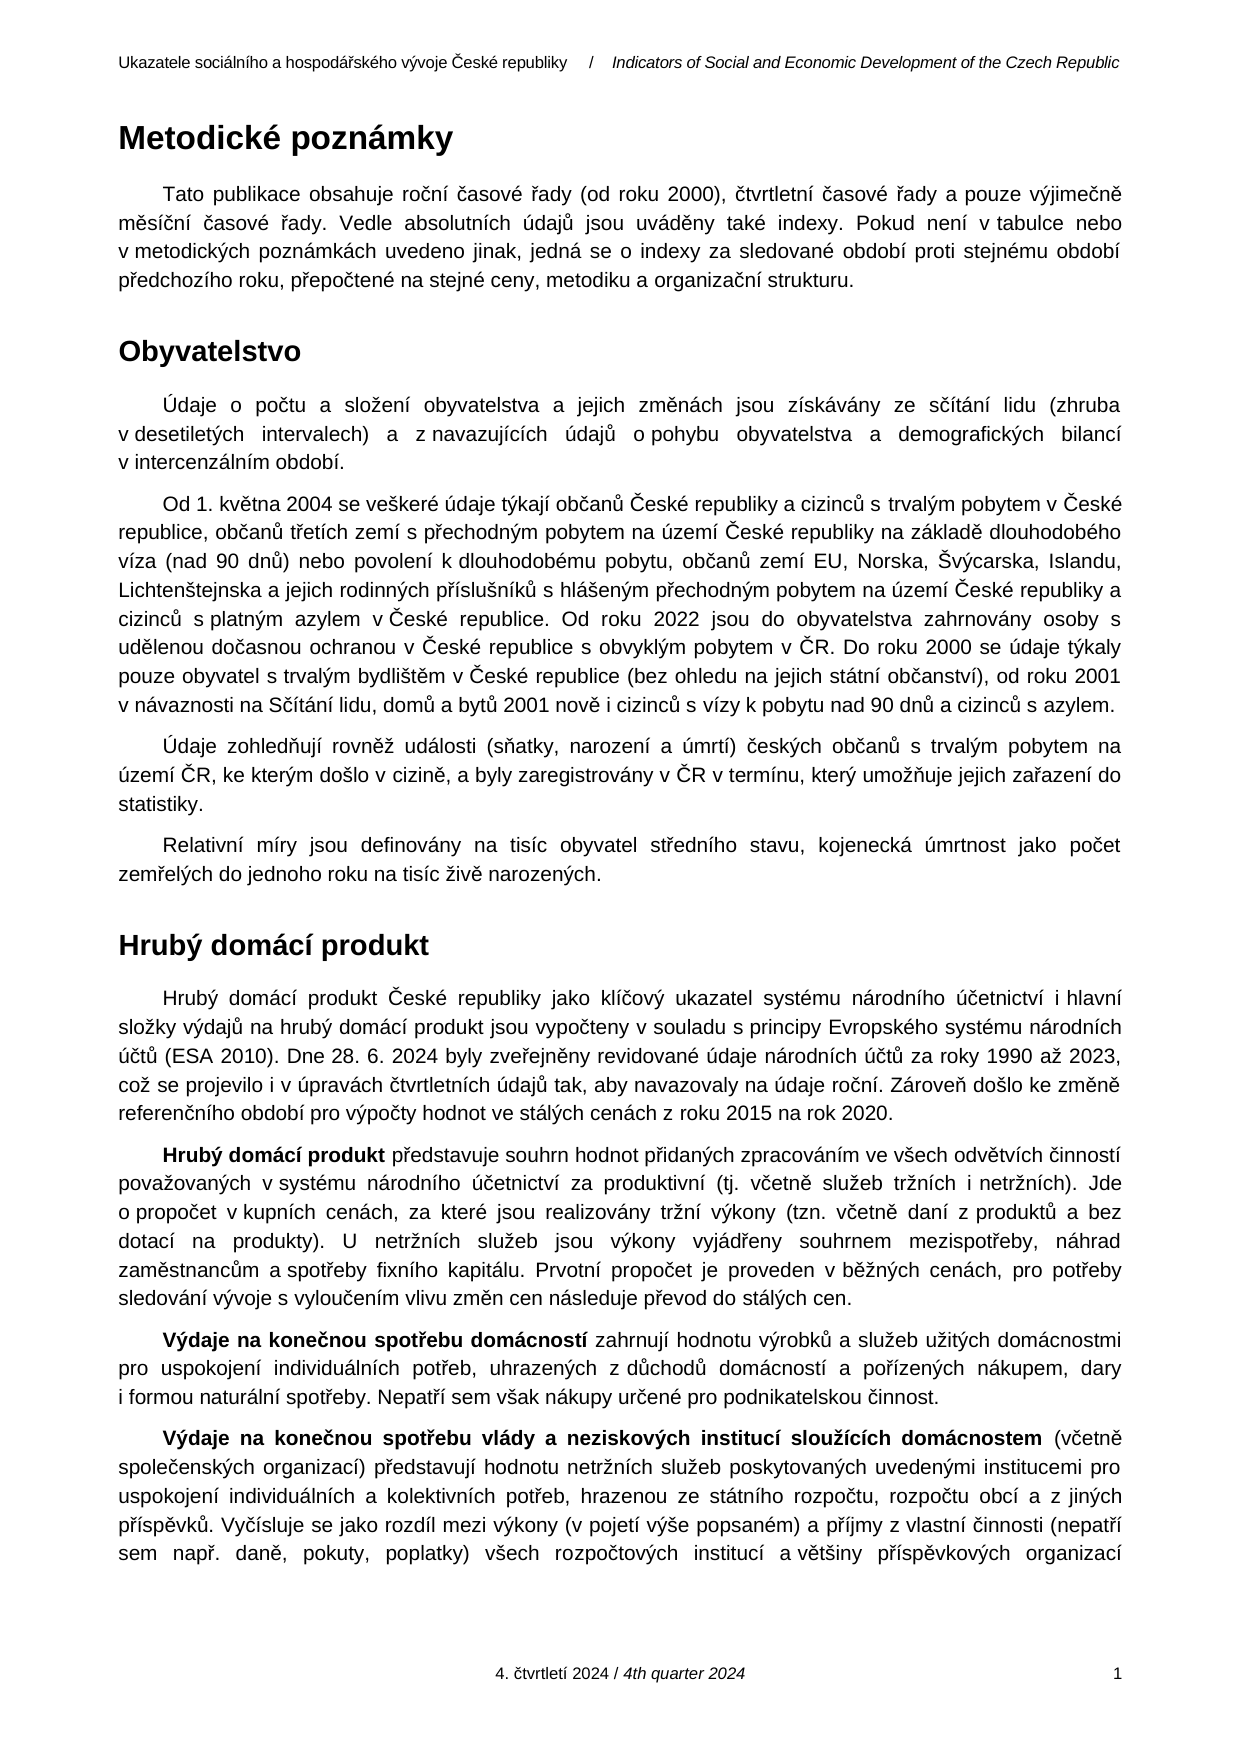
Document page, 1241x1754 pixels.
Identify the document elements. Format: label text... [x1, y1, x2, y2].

title Metodické poznámky [118, 118, 1122, 157]
text Údaje zohledňují rovněž události (sňatky, narození a úmrtí) českých občanů s trvalým pobytem na území ČR, ke kterým došlo v cizině, a byly zaregistrovány v ČR v termínu, který umožňuje jejich zařazení do statistiky. [118, 734, 1122, 815]
text Obyvatelstvo [118, 334, 1122, 368]
text Hrubý domácí produkt České republiky jako klíčový ukazatel systému národního účetnictví i hlavní složky výdajů na hrubý domácí produkt jsou vypočteny v souladu s principy Evropského systému národních účtů (ESA 2010). Dne 28. 6. 2024 byly zveřejněny revidované údaje národních účtů za roky 1990 až 2023, což se projevilo i v úpravách čtvrtletních údajů tak, aby navazovaly na údaje roční. Zároveň došlo ke změně referenčního období pro výpočty hodnot ve stálých cenách z roku 2015 na rok 2020. [118, 986, 1122, 1125]
text Hrubý domácí produkt představuje souhrn hodnot přidaných zpracováním ve všech odvětvích činností považovaných v systému národního účetnictví za produktivní (tj. včetně služeb tržních i netržních). Jde o propočet v kupních cenách, za které jsou realizovány tržní výkony (tzn. včetně daní z produktů a bez dotací na produkty). U netržních služeb jsou výkony vyjádřeny souhrnem mezispotřeby, náhrad zaměstnancům a spotřeby fixního kapitálu. Prvotní propočet je proveden v běžných cenách, pro potřeby sledování vývoje s vyloučením vlivu změn cen následuje převod do stálých cen. [118, 1142, 1122, 1310]
text Tato publikace obsahuje roční časové řady (od roku 2000), čtvrtletní časové řady a pouze výjimečně měsíční časové řady. Vedle absolutních údajů jsou uváděny také indexy. Pokud není v tabulce nebo v metodických poznámkách uvedeno jinak, jedná se o indexy za sledované období proti stejnému období předchozího roku, přepočtené na stejné ceny, metodiku a organizační strukturu. [118, 182, 1122, 292]
text Hrubý domácí produkt [118, 928, 1122, 961]
text Výdaje na konečnou spotřebu domácností zahrnují hodnotu výrobků a služeb užitých domácnostmi pro uspokojení individuálních potřeb, uhrazených z důchodů domácností a pořízených nákupem, dary i formou naturální spotřeby. Nepatří sem však nákupy určené pro podnikatelskou činnost. [118, 1327, 1122, 1409]
text Údaje o počtu a složení obyvatelstva a jejich změnách jsou získávány ze sčítání lidu (zhruba v desetiletých intervalech) a z navazujících údajů o pohybu obyvatelstva a demografických bilancí v intercenzálním období. [118, 393, 1122, 474]
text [118, 1426, 1122, 1565]
text Od 1. května 2004 se veškeré údaje týkají občanů České republiky a cizinců s trvalým pobytem v České republice, občanů třetích zemí s přechodným pobytem na území České republiky na základě dlouhodobého víza (nad 90 dnů) nebo povolení k dlouhodobému pobytu, občanů zemí EU, Norska, Švýcarska, Islandu, Lichtenštejnska a jejich rodinných příslušníků s hlášeným přechodným pobytem na území České republiky a cizinců s platným azylem v České republice. Od roku 2022 jsou do obyvatelstva zahrnovány osoby s udělenou dočasnou ochranou v České republice s obvyklým pobytem v ČR. Do roku 2000 se údaje týkaly pouze obyvatel s trvalým bydlištěm v České republice (bez ohledu na jejich státní občanství), od roku 2001 v návaznosti na Sčítání lidu, domů a bytů 2001 nově i cizinců s vízy k pobytu nad 90 dnů a cizinců s azylem. [118, 491, 1122, 717]
text Relativní míry jsou definovány na tisíc obyvatel středního stavu, kojenecká úmrtnost jako počet zemřelých do jednoho roku na tisíc živě narozených. [118, 833, 1122, 885]
